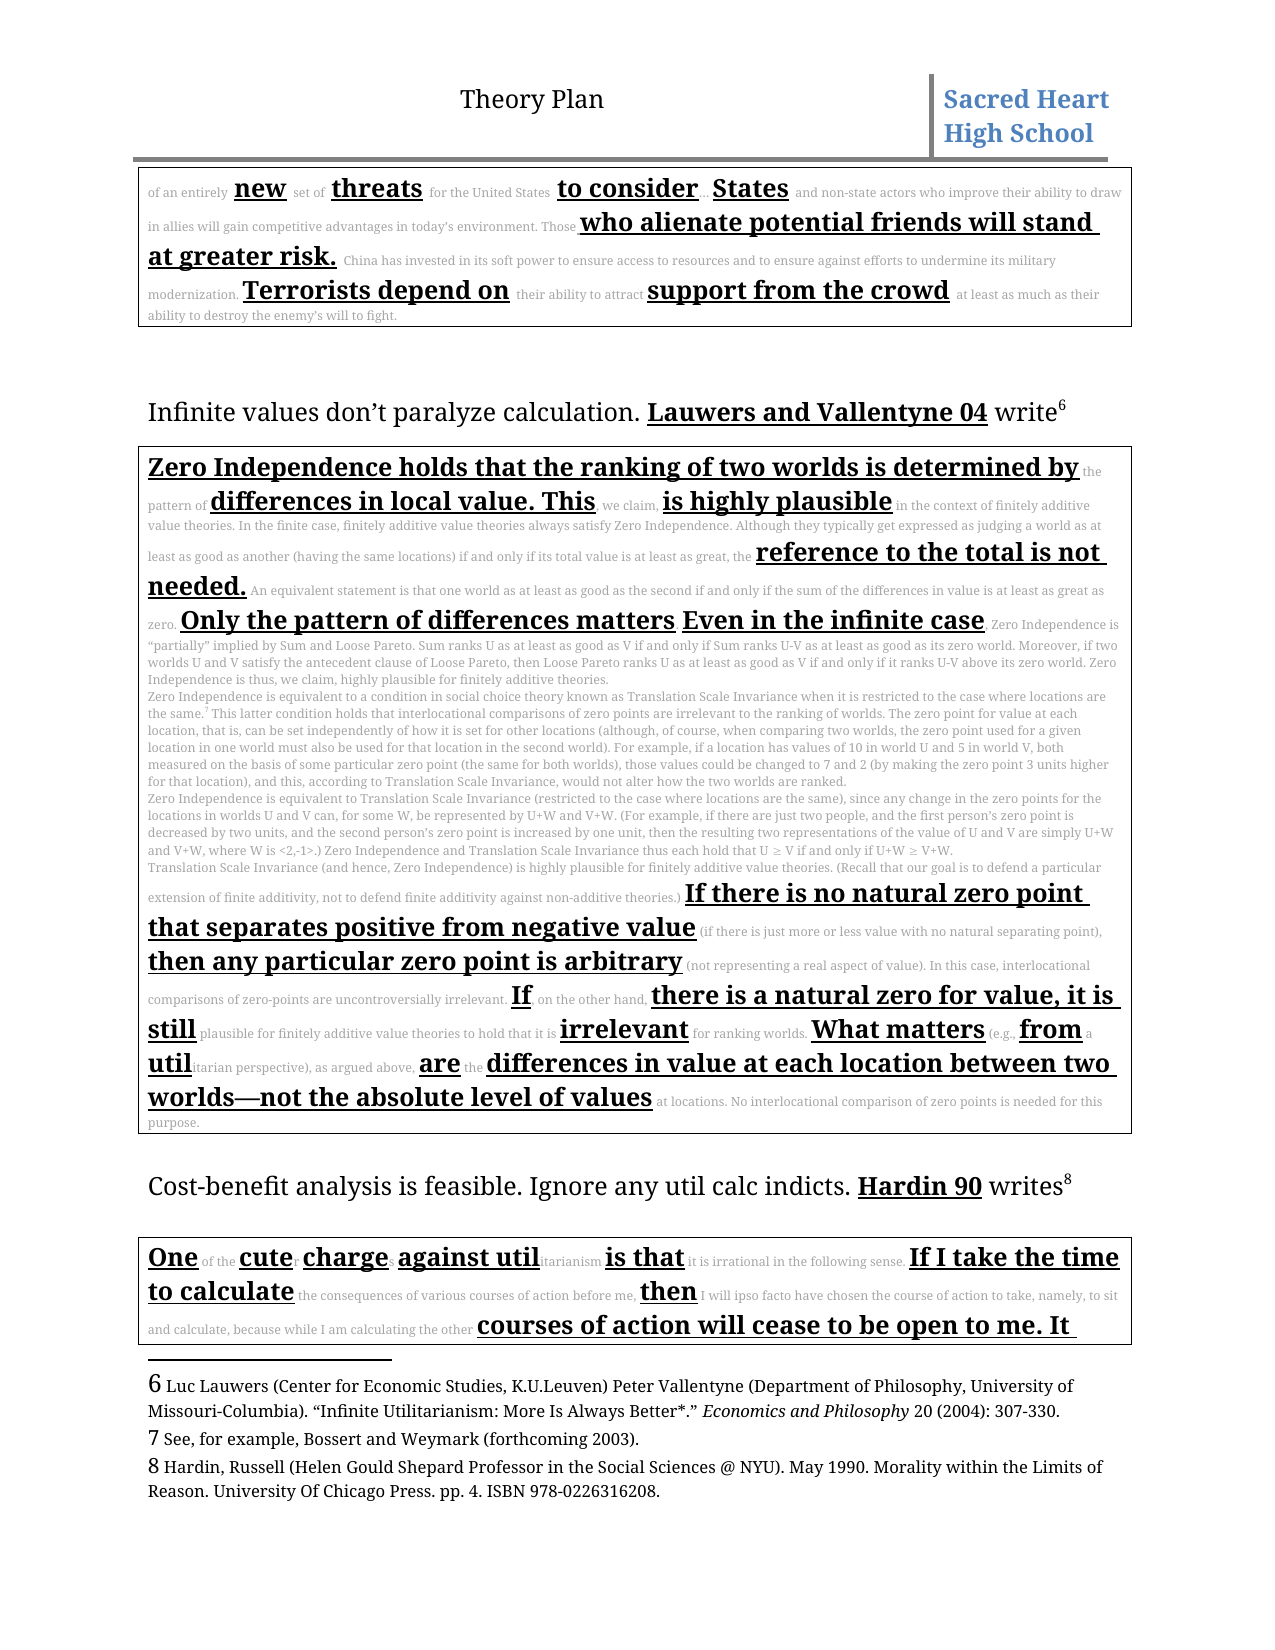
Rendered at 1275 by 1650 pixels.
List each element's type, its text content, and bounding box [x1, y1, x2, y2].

text Cost-benefit analysis is feasible. Ignore any util calc indicts. Hardin 90 writes [148, 1168, 1122, 1202]
text Zero Independence holds that the ranking of two worlds is determined by the pattern of differences in local value. This, we claim, is highly plausible in the context of finitely additive value theories. In the finite case, finitely additive value theories always satisfy Zero Independence. Although they typically get expressed as judging a world as at least as good as another (having the same locations) if and only if its total value is at least as great, the reference to the total is not needed. An equivalent statement is that one world as at least as good as the second if and only if the sum of the differences in value is at least as great as zero. Only the pattern of differences matters. Even in the infinite case, Zero Independence is “partially” implied by Sum and Loose Pareto. Sum ranks U as at least as good as V if and only if Sum ranks U-V as at least as good as its zero world. Moreover, if two worlds U and V satisfy the antecedent clause of Loose Pareto, then Loose Pareto ranks U as at least as good as V if and only if it ranks U-V above its zero world. Zero Independence is thus, we claim, highly plausible for finitely additive theories. [139, 447, 1131, 688]
text Infinite values don’t paralyze calculation. Lauwers and Vallentyne 04 write [148, 395, 1122, 429]
text Translation Scale Invariance (and hence, Zero Independence) is highly plausible for finitely additive value theories. (Recall that our goal is to defend a particular extension of finite additivity, not to defend finite additivity against non-additive theories.) If there is no natural zero point that separates positive from negative value (if there is just more or less value with no natural separating point), then any particular zero point is arbitrary (not representing a real aspect of value). In this case, interlocational comparisons of zero-points are uncontroversially irrelevant. If, on the other hand, there is a natural zero for value, it is still plausible for finitely additive value theories to hold that it is irrelevant for ranking worlds. What matters (e.g., from a utilitarian perspective), as argued above, are the differences in value at each location between two worlds—not the absolute level of values at locations. No interlocational comparison of zero points is needed for this purpose. [139, 856, 1131, 1133]
text Zero Independence is equivalent to Translation Scale Invariance (restricted to the case where locations are the same), since any change in the zero points for the locations in worlds U and V can, for some W, be represented by U+W and V+W. (For example, if there are just two people, and the first person’s zero point is decreased by two units, and the second person’s zero point is increased by one unit, then the resulting two representations of the value of U and V are simply U+W and V+W, where W is <2,-1>.) Zero Independence and Translation Scale Invariance thus each hold that U V if and only if U+W V+W. [148, 790, 1122, 856]
text Zero Independence is equivalent to a condition in social choice theory known as Translation Scale Invariance when it is restricted to the case where locations are the same. This latter condition holds that interlocational comparisons of zero points are irrelevant to the ranking of worlds. The zero point for value at each location, that is, can be set independently of how it is set for other locations (although, of course, when comparing two worlds, the zero point used for a given location in one world must also be used for that location in the second world). For example, if a location has values of 10 in world U and 5 in world V, both measured on the basis of some particular zero point (the same for both worlds), those values could be changed to 7 and 2 (by making the zero point 3 units higher for that location), and this, according to Translation Scale Invariance, would not alter how the two worlds are ranked. [148, 688, 1122, 790]
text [139, 168, 1131, 326]
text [139, 1238, 1131, 1344]
